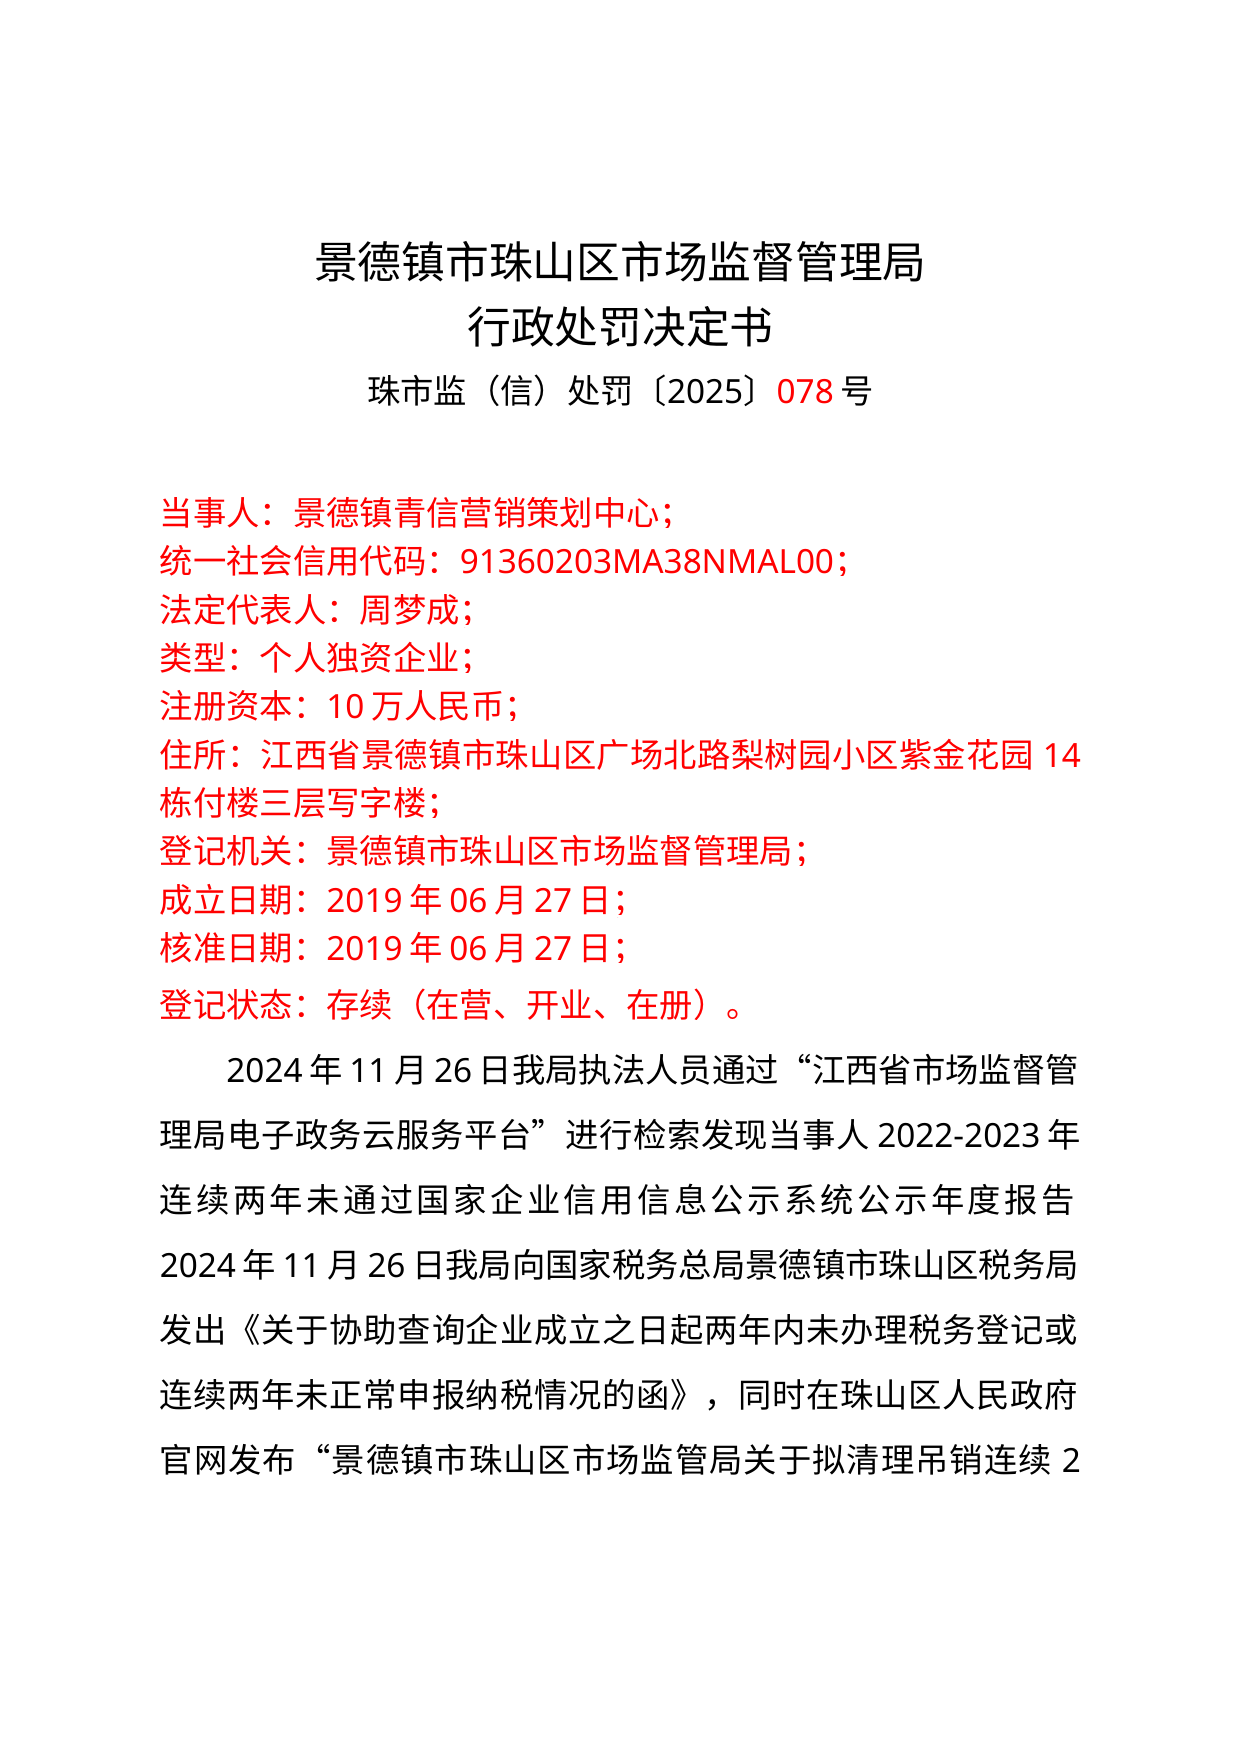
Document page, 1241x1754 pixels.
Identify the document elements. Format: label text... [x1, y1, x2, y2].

subtitle 行政处罚决定书 [159, 292, 1081, 357]
text 注册资本：10万人民币； [159, 680, 1081, 728]
text 当事人：景德镇青信营销策划中心； [159, 487, 1081, 535]
text 类型：个人独资企业； [159, 632, 1081, 680]
text 住所：江西省景德镇市珠山区广场北路梨树园小区紫金花园14栋付楼三层写字楼； [159, 728, 1081, 825]
text 法定代表人：周梦成； [159, 584, 1081, 632]
text 珠市监（信）处罚〔2025〕078号 [159, 357, 1081, 422]
text 成立日期：2019年06月27日； [159, 873, 1081, 922]
text 核准日期：2019年06月27日； [159, 922, 1081, 970]
text 统一社会信用代码：91360203MA38NMAL00； [159, 535, 1081, 584]
subtitle 景德镇市珠山区市场监督管理局 [159, 227, 1081, 292]
text 登记机关：景德镇市珠山区市场监督管理局； [159, 825, 1081, 873]
text 登记状态：存续（在营、开业、在册）。 [159, 970, 1081, 1035]
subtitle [159, 1035, 1081, 1490]
